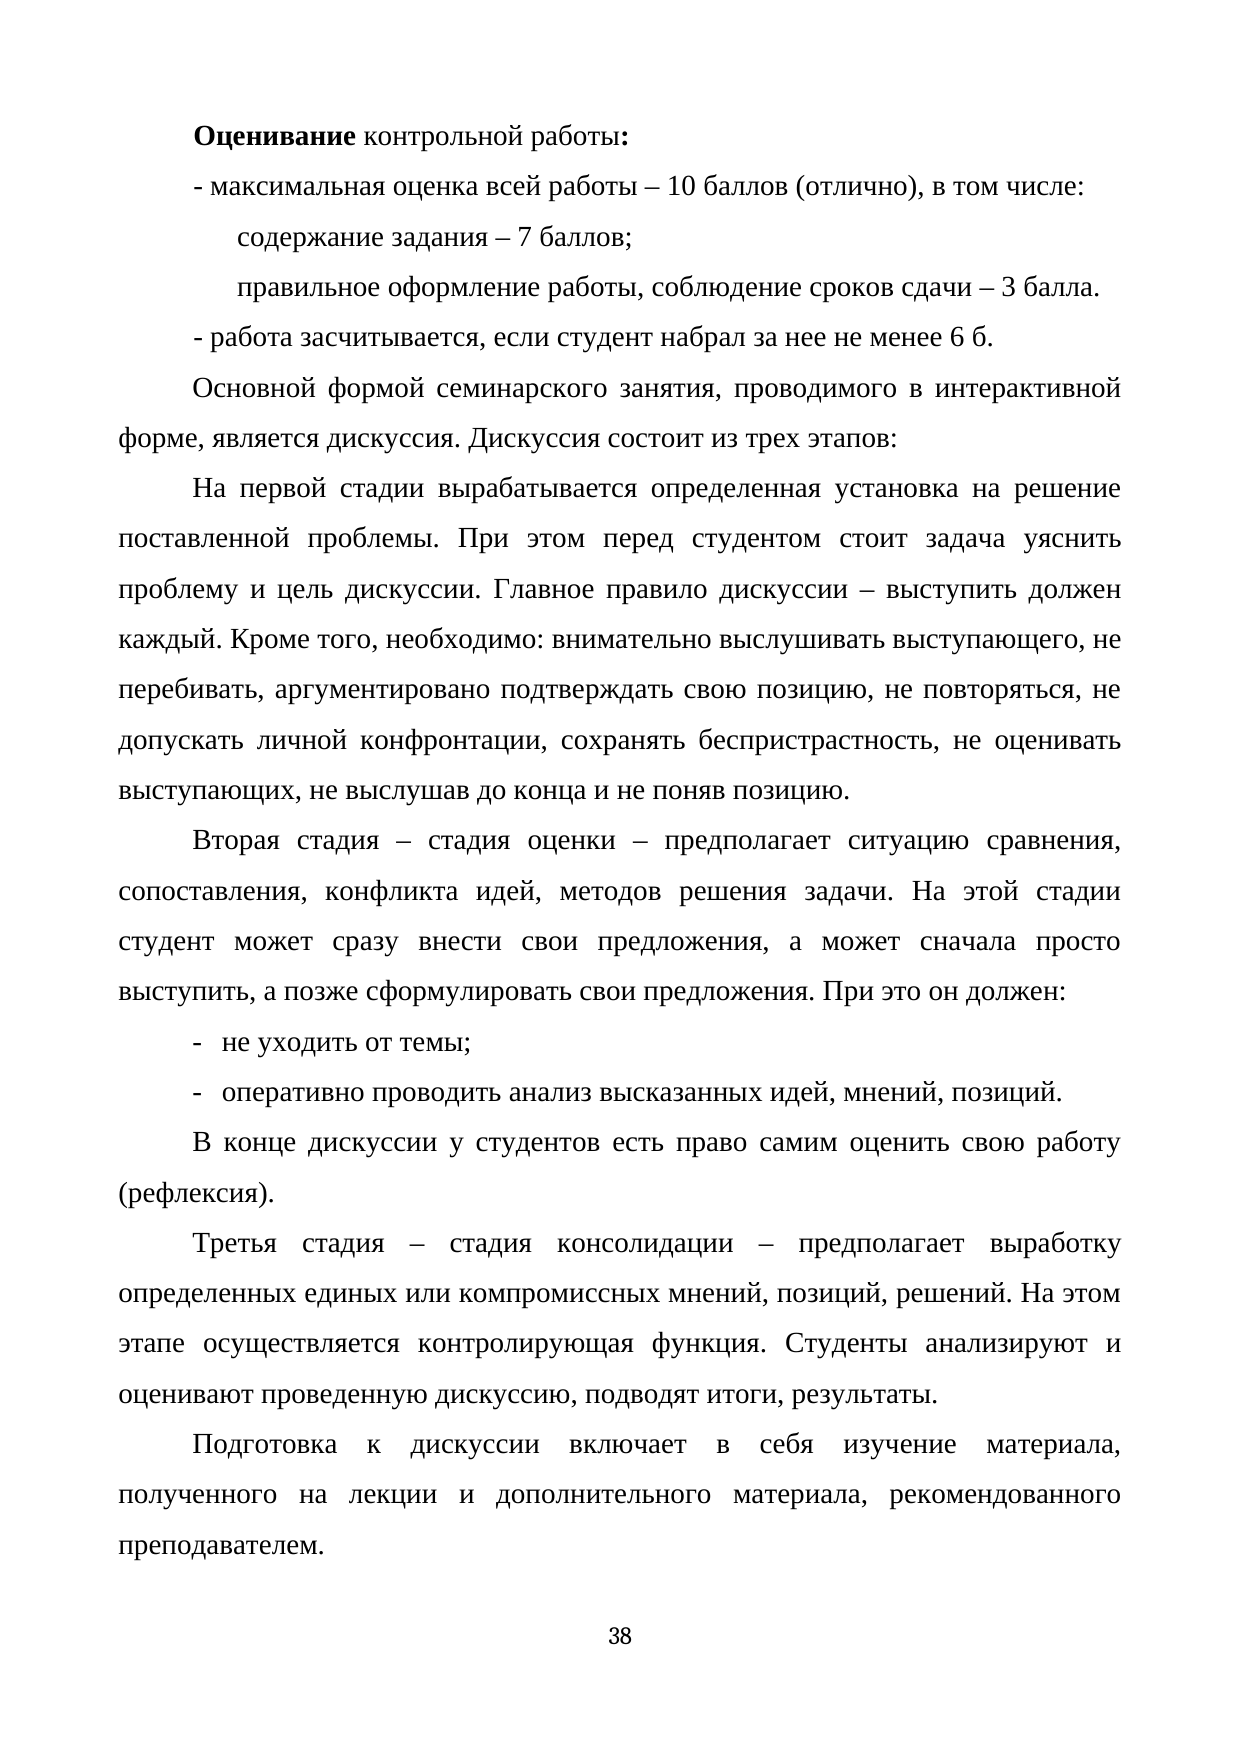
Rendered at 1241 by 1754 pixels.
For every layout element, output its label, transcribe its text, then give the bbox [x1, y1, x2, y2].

text содержание задания – 7 баллов; [118, 219, 1122, 252]
list В конце дискуссии у студентов есть право самим оценить свою работу (рефлексия). [118, 1124, 1122, 1208]
list На первой стадии вырабатывается определенная установка на решение поставленной проблемы. При этом перед студентом стоит задача уяснить проблему и цель дискуссии. Главное правило дискуссии – выступить должен каждый. Кроме того, необходимо: внимательно выслушивать выступающего, не перебивать, аргументировано подтверждать свою позицию, не повторяться, не допускать личной конфронтации, сохранять беспристрастность, не оценивать выступающих, не выслушав до конца и не поняв позицию. [118, 470, 1122, 806]
text Оценивание контрольной работы: [118, 118, 1122, 152]
list оперативно проводить анализ высказанных идей, мнений, позиций. [118, 1074, 1122, 1108]
list Вторая стадия – стадия оценки – предполагает ситуацию сравнения, сопоставления, конфликта идей, методов решения задачи. На этой стадии студент может сразу внести свои предложения, а может сначала просто выступить, а позже сформулировать свои предложения. При это он должен: [118, 822, 1122, 1007]
text - работа засчитывается, если студент набрал за нее не менее 6 б. [118, 319, 1122, 353]
text - максимальная оценка всей работы – 10 баллов (отлично), в том числе: [118, 168, 1122, 202]
list Третья стадия – стадия консолидации – предполагает выработку определенных единых или компромиссных мнений, позиций, решений. На этом этапе осуществляется контролирующая функция. Студенты анализируют и оценивают проведенную дискуссию, подводят итоги, результаты. [118, 1225, 1122, 1409]
list не уходить от темы; [118, 1024, 1122, 1057]
list Основной формой семинарского занятия, проводимого в интерактивной форме, является дискуссия. Дискуссия состоит из трех этапов: [118, 370, 1122, 453]
text правильное оформление работы, соблюдение сроков сдачи – 3 балла. [118, 269, 1122, 303]
list Подготовка к дискуссии включает в себя изучение материала, полученного на лекции и дополнительного материала, рекомендованного преподавателем. [118, 1426, 1122, 1560]
